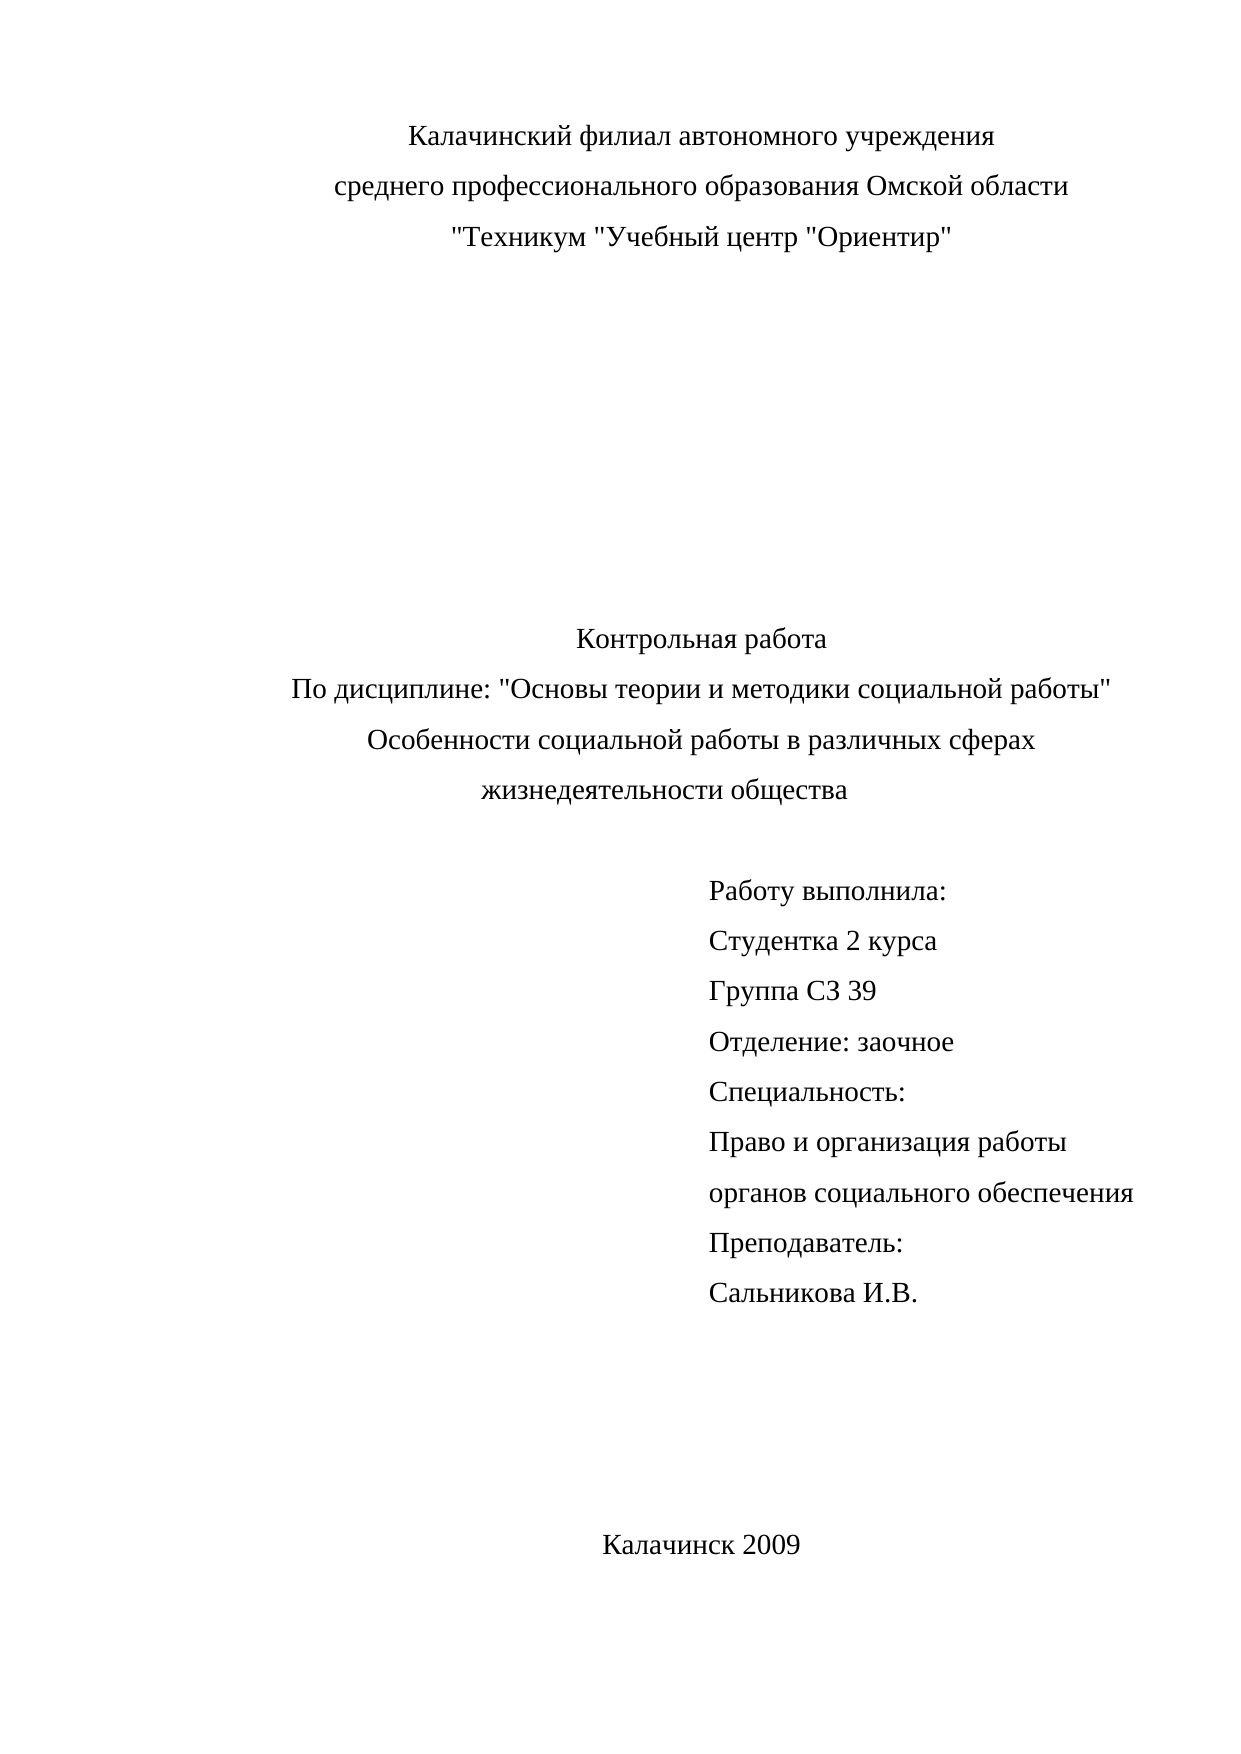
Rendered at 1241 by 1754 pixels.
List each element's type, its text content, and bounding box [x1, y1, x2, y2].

text Группа СЗ 39 [177, 973, 1152, 1007]
text Калачинск 2009 [177, 1527, 1152, 1560]
text Преподаватель: [177, 1225, 1152, 1258]
text среднего профессионального образования Омской области [177, 168, 1152, 202]
text Специальность: [177, 1074, 1152, 1108]
text "Техникум "Учебный центр "Ориентир" [177, 219, 1152, 252]
text Отделение: заочное [177, 1024, 1152, 1057]
text Особенности социальной работы в различных сферах жизнедеятельности общества [177, 722, 1152, 806]
text Работу выполнила: [177, 873, 1152, 906]
text Сальникова И.В. [177, 1275, 1152, 1309]
text Контрольная работа [177, 621, 1152, 655]
text Право и организация работы [177, 1124, 1152, 1158]
text Калачинский филиал автономного учреждения [177, 118, 1152, 152]
text По дисциплине: "Основы теории и методики социальной работы" [177, 672, 1152, 705]
text Студентка 2 курса [177, 923, 1152, 957]
text органов социального обеспечения [177, 1175, 1152, 1208]
